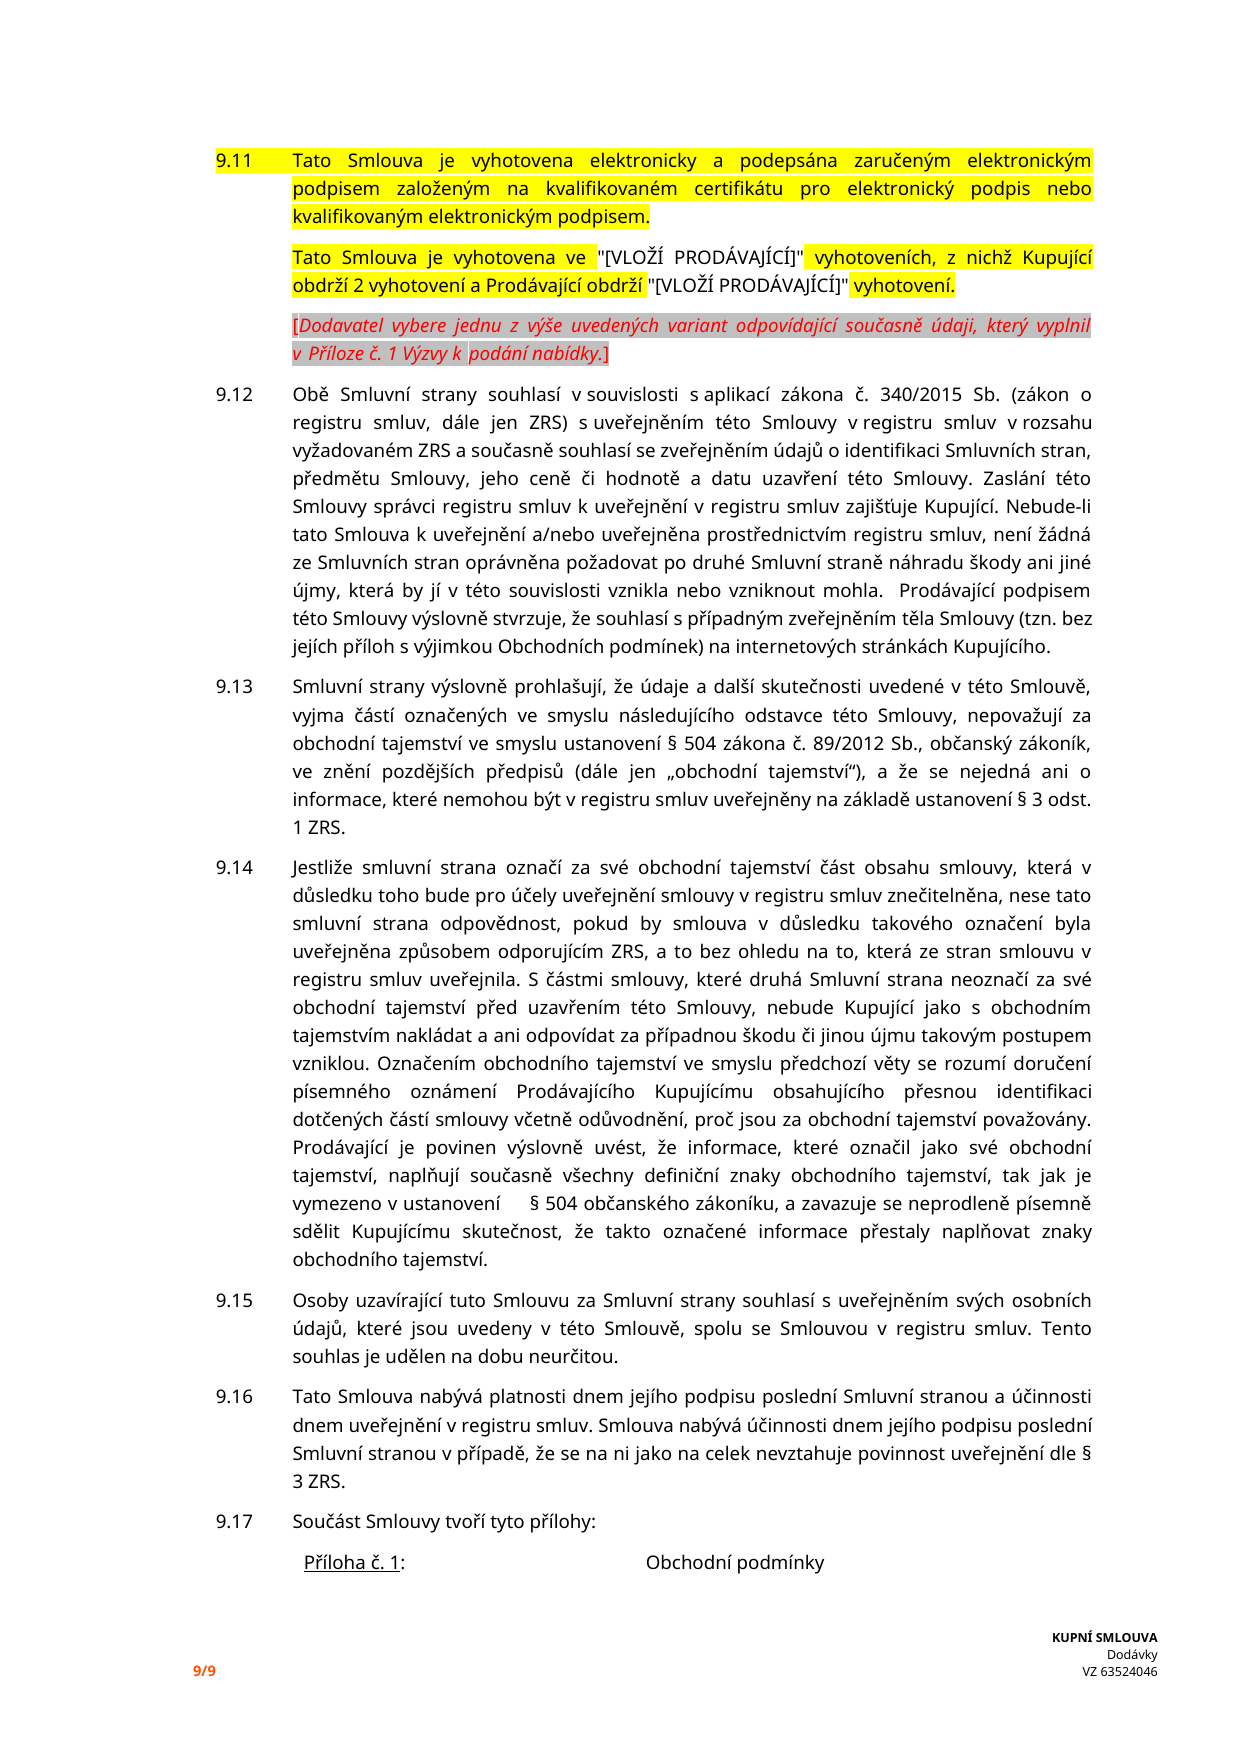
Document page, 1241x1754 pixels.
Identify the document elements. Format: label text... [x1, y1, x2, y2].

text Součást Smlouvy tvoří tyto přílohy: [216, 1508, 1093, 1534]
text Smluvní strany výslovně prohlašují, že údaje a další skutečnosti uvedené v této Smlouvě, vyjma částí označených ve smyslu následujícího odstavce této Smlouvy, nepovažují za obchodní tajemství ve smyslu ustanovení § 504 zákona č. 89/2012 Sb., občanský zákoník, ve znění pozdějších předpisů (dále jen „obchodní tajemství“), a že se nejedná ani o informace, které nemohou být v registru smluv uveřejněny na základě ustanovení § 3 odst. 1 ZRS. [216, 674, 1093, 839]
text Jestliže smluvní strana označí za své obchodní tajemství část obsahu smlouvy, která v důsledku toho bude pro účely uveřejnění smlouvy v registru smluv znečitelněna, nese tato smluvní strana odpovědnost, pokud by smlouva v důsledku takového označení byla uveřejněna způsobem odporujícím ZRS, a to bez ohledu na to, která ze stran smlouvu v registru smluv uveřejnila. S částmi smlouvy, které druhá Smluvní strana neoznačí za své obchodní tajemství před uzavřením této Smlouvy, nebude Kupující jako s obchodním tajemstvím nakládat a ani odpovídat za případnou škodu či jinou újmu takovým postupem vzniklou. Označením obchodního tajemství ve smyslu předchozí věty se rozumí doručení písemného oznámení Prodávajícího Kupujícímu obsahujícího přesnou identifikaci dotčených částí smlouvy včetně odůvodnění, proč jsou za obchodní tajemství považovány. Prodávající je povinen výslovně uvést, že informace, které označil jako své obchodní tajemství, naplňují současně všechny definiční znaky obchodního tajemství, tak jak je vymezeno v ustanovení § 504 občanského zákoníku, a zavazuje se neprodleně písemně sdělit Kupujícímu skutečnost, že takto označené informace přestaly naplňovat znaky obchodního tajemství. [216, 854, 1093, 1272]
table_header Obchodní podmínky [572, 1549, 1093, 1589]
text Tato Smlouva je vyhotovena elektronicky a podepsána zaručeným elektronickým podpisem založeným na kvalifikovaném certifikátu pro elektronický podpis nebo kvalifikovaným elektronickým podpisem. [216, 173, 1093, 229]
list [Dodavatel vybere jednu z výše uvedených variant odpovídající současně údaji, který vyplnil v Příloze č. 1 Výzvy k podání nabídky.] [292, 313, 1093, 366]
text Tato Smlouva nabývá platnosti dnem jejího podpisu poslední Smluvní stranou a účinnosti dnem uveřejnění v registru smluv. Smlouva nabývá účinnosti dnem jejího podpisu poslední Smluvní stranou v případě, že se na ni jako na celek nevztahuje povinnost uveřejnění dle § 3 ZRS. [216, 1384, 1093, 1493]
list Tato Smlouva je vyhotovena ve "[VLOŽÍ PRODÁVAJÍCÍ]" vyhotoveních, z nichž Kupující obdrží 2 vyhotovení a Prodávající obdrží "[VLOŽÍ PRODÁVAJÍCÍ]" vyhotovení. [292, 244, 1093, 298]
text Obě Smluvní strany souhlasí v souvislosti s aplikací zákona č. 340/2015 Sb. (zákon o registru smluv, dále jen ZRS) s uveřejněním této Smlouvy v registru smluv v rozsahu vyžadovaném ZRS a současně souhlasí se zveřejněním údajů o identifikaci Smluvních stran, předmětu Smlouvy, jeho ceně či hodnotě a datu uzavření této Smlouvy. Zaslání této Smlouvy správci registru smluv k uveřejnění v registru smluv zajišťuje Kupující. Nebude-li tato Smlouva k uveřejnění a/nebo uveřejněna prostřednictvím registru smluv, není žádná ze Smluvních stran oprávněna požadovat po druhé Smluvní straně náhradu škody ani jiné újmy, která by jí v této souvislosti vznikla nebo vzniknout mohla. Prodávající podpisem této Smlouvy výslovně stvrzuje, že souhlasí s případným zveřejněním těla Smlouvy (tzn. bez jejích příloh s výjimkou Obchodních podmínek) na internetových stránkách Kupujícího. [216, 381, 1093, 659]
text Osoby uzavírající tuto Smlouvu za Smluvní strany souhlasí s uveřejněním svých osobních údajů, které jsou uvedeny v této Smlouvě, spolu se Smlouvou v registru smluv. Tento souhlas je udělen na dobu neurčitou. [216, 1287, 1093, 1369]
table_header Příloha č. 1: [216, 1549, 572, 1589]
